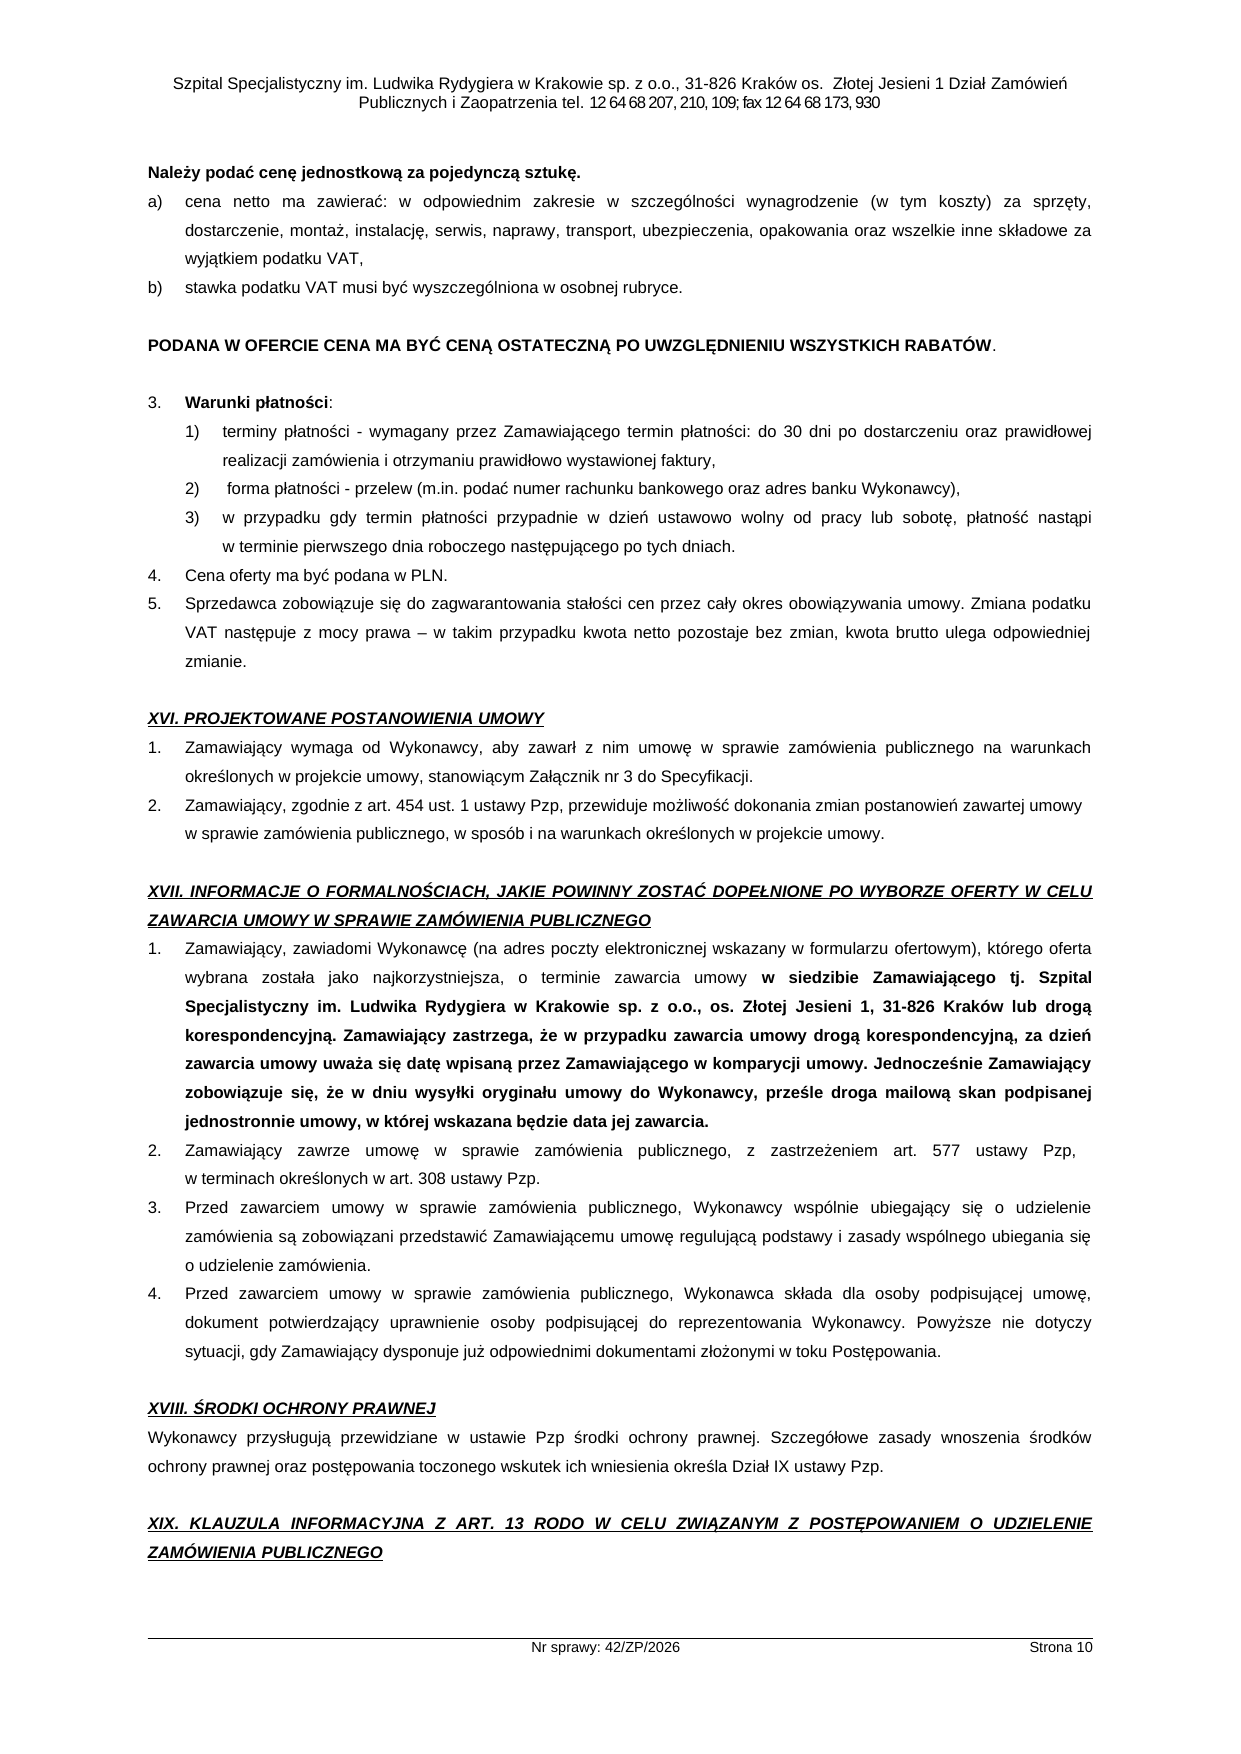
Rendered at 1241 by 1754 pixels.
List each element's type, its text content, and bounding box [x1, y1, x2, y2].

list Zamawiający, zawiadomi Wykonawcę (na adres poczty elektronicznej wskazany w formularzu ofertowym), którego oferta wybrana została jako najkorzystniejsza, o terminie zawarcia umowy w siedzibie Zamawiającego tj. Szpital Specjalistyczny im. Ludwika Rydygiera w Krakowie sp. z o.o., os. Złotej Jesieni 1, 31-826 Kraków lub drogą korespondencyjną. Zamawiający zastrzega, że w przypadku zawarcia umowy drogą korespondencyjną, za dzień zawarcia umowy uważa się datę wpisaną przez Zamawiającego w komparycji umowy. Jednocześnie Zamawiający zobowiązuje się, że w dniu wysyłki oryginału umowy do Wykonawcy, prześle droga mailową skan podpisanej jednostronnie umowy, w której wskazana będzie data jej zawarcia. [148, 939, 1093, 1131]
list Cena oferty ma być podana w PLN. [148, 565, 1093, 584]
text XIX. KLAUZULA INFORMACYJNA Z ART. 13 RODO W CELU ZWIĄZANYM Z POSTĘPOWANIEM O UDZIELENIE ZAMÓWIENIA PUBLICZNEGO [148, 1532, 1093, 1562]
list Warunki płatności: [148, 393, 1093, 412]
text XVII. INFORMACJE O FORMALNOŚCIACH, JAKIE POWINNY ZOSTAĆ DOPEŁNIONE PO WYBORZE OFERTY W CELU ZAWARCIA UMOWY W SPRAWIE ZAMÓWIENIA PUBLICZNEGO [148, 899, 1093, 929]
list forma płatności - przelew (m.in. podać numer rachunku bankowego oraz adres banku Wykonawcy), [185, 479, 1093, 498]
list Zamawiający zawrze umowę w sprawie zamówienia publicznego, z zastrzeżeniem art. 577 ustawy Pzp, w terminach określonych w art. 308 ustawy Pzp. [148, 1140, 1093, 1188]
text Należy podać cenę jednostkową za pojedynczą sztukę. [148, 163, 1093, 182]
list Zamawiający, zgodnie z art. 454 ust. 1 ustawy Pzp, przewiduje możliwość dokonania zmian postanowień zawartej umowy w sprawie zamówienia publicznego, w sposób i na warunkach określonych w projekcie umowy. [148, 795, 1093, 843]
text Wykonawcy przysługują przewidziane w ustawie Pzp środki ochrony prawnej. Szczegółowe zasady wnoszenia środków ochrony prawnej oraz postępowania toczonego wskutek ich wniesienia określa Dział IX ustawy Pzp. [148, 1428, 1093, 1476]
text XVII. INFORMACJE O FORMALNOŚCIACH, JAKIE POWINNY ZOSTAĆ DOPEŁNIONE PO WYBORZE OFERTY W CELU ZAWARCIA UMOWY W SPRAWIE ZAMÓWIENIA PUBLICZNEGO [148, 882, 1093, 898]
text XIX. KLAUZULA INFORMACYJNA Z ART. 13 RODO W CELU ZWIĄZANYM Z POSTĘPOWANIEM O UDZIELENIE ZAMÓWIENIA PUBLICZNEGO [148, 1514, 1093, 1531]
list terminy płatności - wymagany przez Zamawiającego termin płatności: do 30 dni po dostarczeniu oraz prawidłowej realizacji zamówienia i otrzymaniu prawidłowo wystawionej faktury, [185, 422, 1093, 469]
text PODANA W OFERCIE CENA MA BYĆ CENĄ OSTATECZNĄ PO UWZGLĘDNIENIU WSZYSTKICH RABATÓW. [148, 335, 1093, 354]
list Zamawiający wymaga od Wykonawcy, aby zawarł z nim umowę w sprawie zamówienia publicznego na warunkach określonych w projekcie umowy, stanowiącym Załącznik nr 3 do Specyfikacji. [148, 738, 1093, 786]
list Przed zawarciem umowy w sprawie zamówienia publicznego, Wykonawca składa dla osoby podpisującej umowę, dokument potwierdzający uprawnienie osoby podpisującej do reprezentowania Wykonawcy. Powyższe nie dotyczy sytuacji, gdy Zamawiający dysponuje już odpowiednimi dokumentami złożonymi w toku Postępowania. [148, 1284, 1093, 1361]
text XVI. PROJEKTOWANE POSTANOWIENIA UMOWY [148, 709, 1093, 728]
list stawka podatku VAT musi być wyszczególniona w osobnej rubryce. [148, 278, 1093, 297]
list w przypadku gdy termin płatności przypadnie w dzień ustawowo wolny od pracy lub sobotę, płatność nastąpi w terminie pierwszego dnia roboczego następującego po tych dniach. [185, 508, 1093, 556]
list Przed zawarciem umowy w sprawie zamówienia publicznego, Wykonawcy wspólnie ubiegający się o udzielenie zamówienia są zobowiązani przedstawić Zamawiającemu umowę regulującą podstawy i zasady wspólnego ubiegania się o udzielenie zamówienia. [148, 1198, 1093, 1274]
text XVIII. ŚRODKI OCHRONY PRAWNEJ [148, 1399, 1093, 1418]
list Sprzedawca zobowiązuje się do zagwarantowania stałości cen przez cały okres obowiązywania umowy. Zmiana podatku VAT następuje z mocy prawa – w takim przypadku kwota netto pozostaje bez zmian, kwota brutto ulega odpowiedniej zmianie. [148, 594, 1093, 671]
list cena netto ma zawierać: w odpowiednim zakresie w szczególności wynagrodzenie (w tym koszty) za sprzęty, dostarczenie, montaż, instalację, serwis, naprawy, transport, ubezpieczenia, opakowania oraz wszelkie inne składowe za wyjątkiem podatku VAT, [148, 192, 1093, 268]
